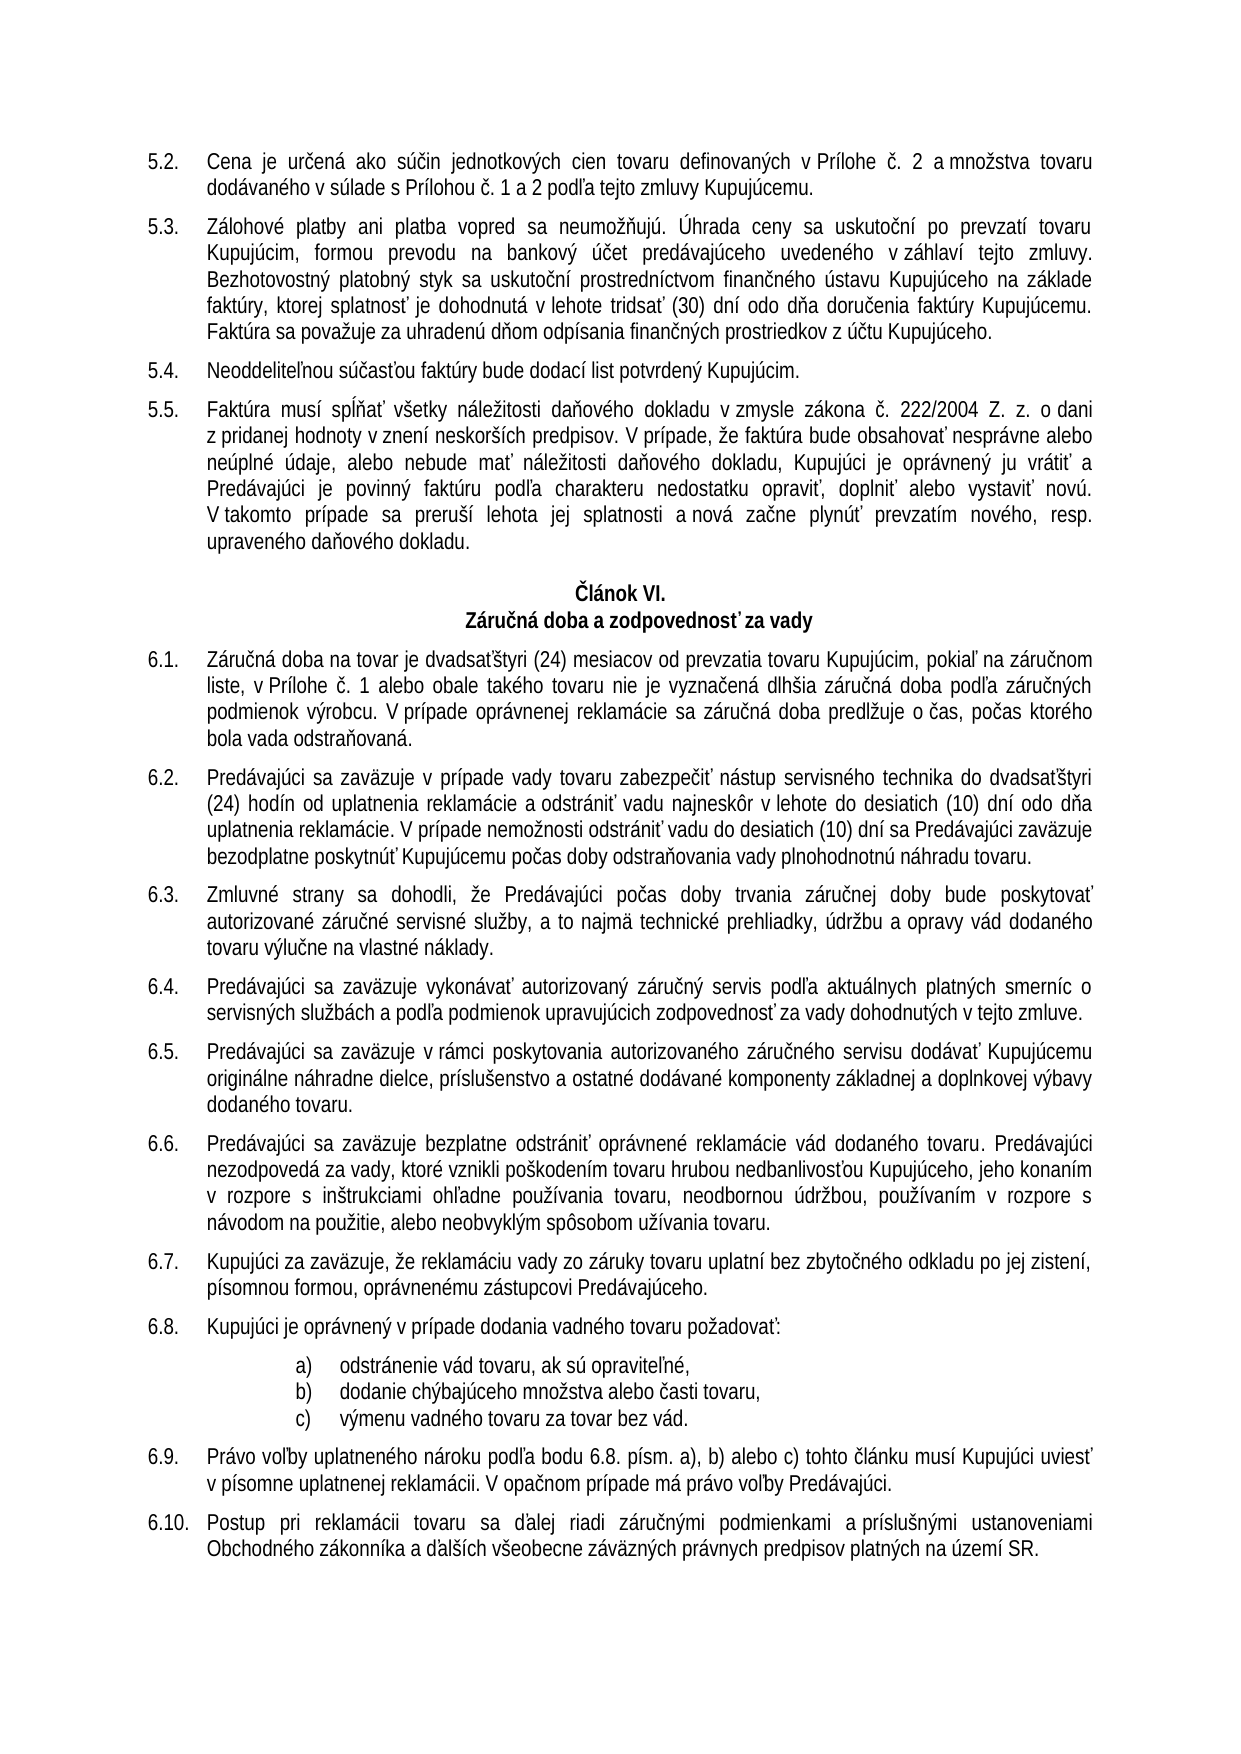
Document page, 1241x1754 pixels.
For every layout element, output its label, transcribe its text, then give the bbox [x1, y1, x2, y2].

list Predávajúci sa zaväzuje v prípade vady tovaru zabezpečiť nástup servisného technika do dvadsaťštyri (24) hodín od uplatnenia reklamácie a odstrániť vadu najneskôr v lehote do desiatich (10) dní odo dňa uplatnenia reklamácie. V prípade nemožnosti odstrániť vadu do desiatich (10) dní sa Predávajúci zaväzuje bezodplatne poskytnúť Kupujúcemu počas doby odstraňovania vady plnohodnotnú náhradu tovaru. [148, 763, 1093, 869]
list Kupujúci za zaväzuje, že reklamáciu vady zo záruky tovaru uplatní bez zbytočného odkladu po jej zistení, písomnou formou, oprávnenému zástupcovi Predávajúceho. [148, 1248, 1093, 1300]
list Právo voľby uplatneného nároku podľa bodu 6.8. písm. a), b) alebo c) tohto článku musí Kupujúci uviesť v písomne uplatnenej reklamácii. V opačnom prípade má právo voľby Predávajúci. [148, 1443, 1093, 1496]
list Postup pri reklamácii tovaru sa ďalej riadi záručnými podmienkami a príslušnými ustanoveniami Obchodného zákonníka a ďalších všeobecne záväzných právnych predpisov platných na území SR. [148, 1508, 1093, 1561]
text Článok VI. [148, 580, 1093, 607]
list Predávajúci sa zaväzuje vykonávať autorizovaný záručný servis podľa aktuálnych platných smerníc o servisných službách a podľa podmienok upravujúcich zodpovednosť za vady dohodnutých v tejto zmluve. [148, 973, 1093, 1026]
list Kupujúci je oprávnený v prípade dodania vadného tovaru požadovať: [148, 1313, 1093, 1339]
list Záručná doba na tovar je dvadsaťštyri (24) mesiacov od prevzatia tovaru Kupujúcim, pokiaľ na záručnom liste, v Prílohe č. 1 alebo obale takého tovaru nie je vyznačená dlhšia záručná doba podľa záručných podmienok výrobcu. V prípade oprávnenej reklamácie sa záručná doba predlžuje o čas, počas ktorého bola vada odstraňovaná. [148, 646, 1093, 751]
list Cena je určená ako súčin jednotkových cien tovaru definovaných v Prílohe č. 2 a množstva tovaru dodávaného v súlade s Prílohou č. 1 a 2 podľa tejto zmluvy Kupujúcemu. [148, 148, 1093, 200]
list a) odstránenie vád tovaru, ak sú opraviteľné, [295, 1352, 1093, 1378]
list Zálohové platby ani platba vopred sa neumožňujú. Úhrada ceny sa uskutoční po prevzatí tovaru Kupujúcim, formou prevodu na bankový účet predávajúceho uvedeného v záhlaví tejto zmluvy. Bezhotovostný platobný styk sa uskutoční prostredníctvom finančného ústavu Kupujúceho na základe faktúry, ktorej splatnosť je dohodnutá v lehote tridsať (30) dní odo dňa doručenia faktúry Kupujúcemu. Faktúra sa považuje za uhradenú dňom odpísania finančných prostriedkov z účtu Kupujúceho. [148, 213, 1093, 344]
list Predávajúci sa zaväzuje v rámci poskytovania autorizovaného záručného servisu dodávať Kupujúcemu originálne náhradne dielce, príslušenstvo a ostatné dodávané komponenty základnej a doplnkovej výbavy dodaného tovaru. [148, 1038, 1093, 1117]
list Zmluvné strany sa dohodli, že Predávajúci počas doby trvania záručnej doby bude poskytovať autorizované záručné servisné služby, a to najmä technické prehliadky, údržbu a opravy vád dodaného tovaru výlučne na vlastné náklady. [148, 881, 1093, 961]
list c) výmenu vadného tovaru za tovar bez vád. [295, 1404, 1093, 1431]
list Neoddeliteľnou súčasťou faktúry bude dodací list potvrdený Kupujúcim. [148, 357, 1093, 383]
list Predávajúci sa zaväzuje bezplatne odstrániť oprávnené reklamácie vád dodaného tovaru. Predávajúci nezodpovedá za vady, ktoré vznikli poškodením tovaru hrubou nedbanlivosťou Kupujúceho, jeho konaním v rozpore s inštrukciami ohľadne používania tovaru, neodbornou údržbou, používaním v rozpore s návodom na použitie, alebo neobvyklým spôsobom užívania tovaru. [148, 1130, 1093, 1235]
text Záručná doba a zodpovednosť za vady [185, 607, 1093, 633]
list Faktúra musí spĺňať všetky náležitosti daňového dokladu v zmysle zákona č. 222/2004 Z. z. o dani z pridanej hodnoty v znení neskorších predpisov. V prípade, že faktúra bude obsahovať nesprávne alebo neúplné údaje, alebo nebude mať náležitosti daňového dokladu, Kupujúci je oprávnený ju vrátiť a Predávajúci je povinný faktúru podľa charakteru nedostatku opraviť, doplniť alebo vystaviť novú. V takomto prípade sa preruší lehota jej splatnosti a nová začne plynúť prevzatím nového, resp. upraveného daňového dokladu. [148, 396, 1093, 554]
list b) dodanie chýbajúceho množstva alebo časti tovaru, [295, 1378, 1093, 1404]
